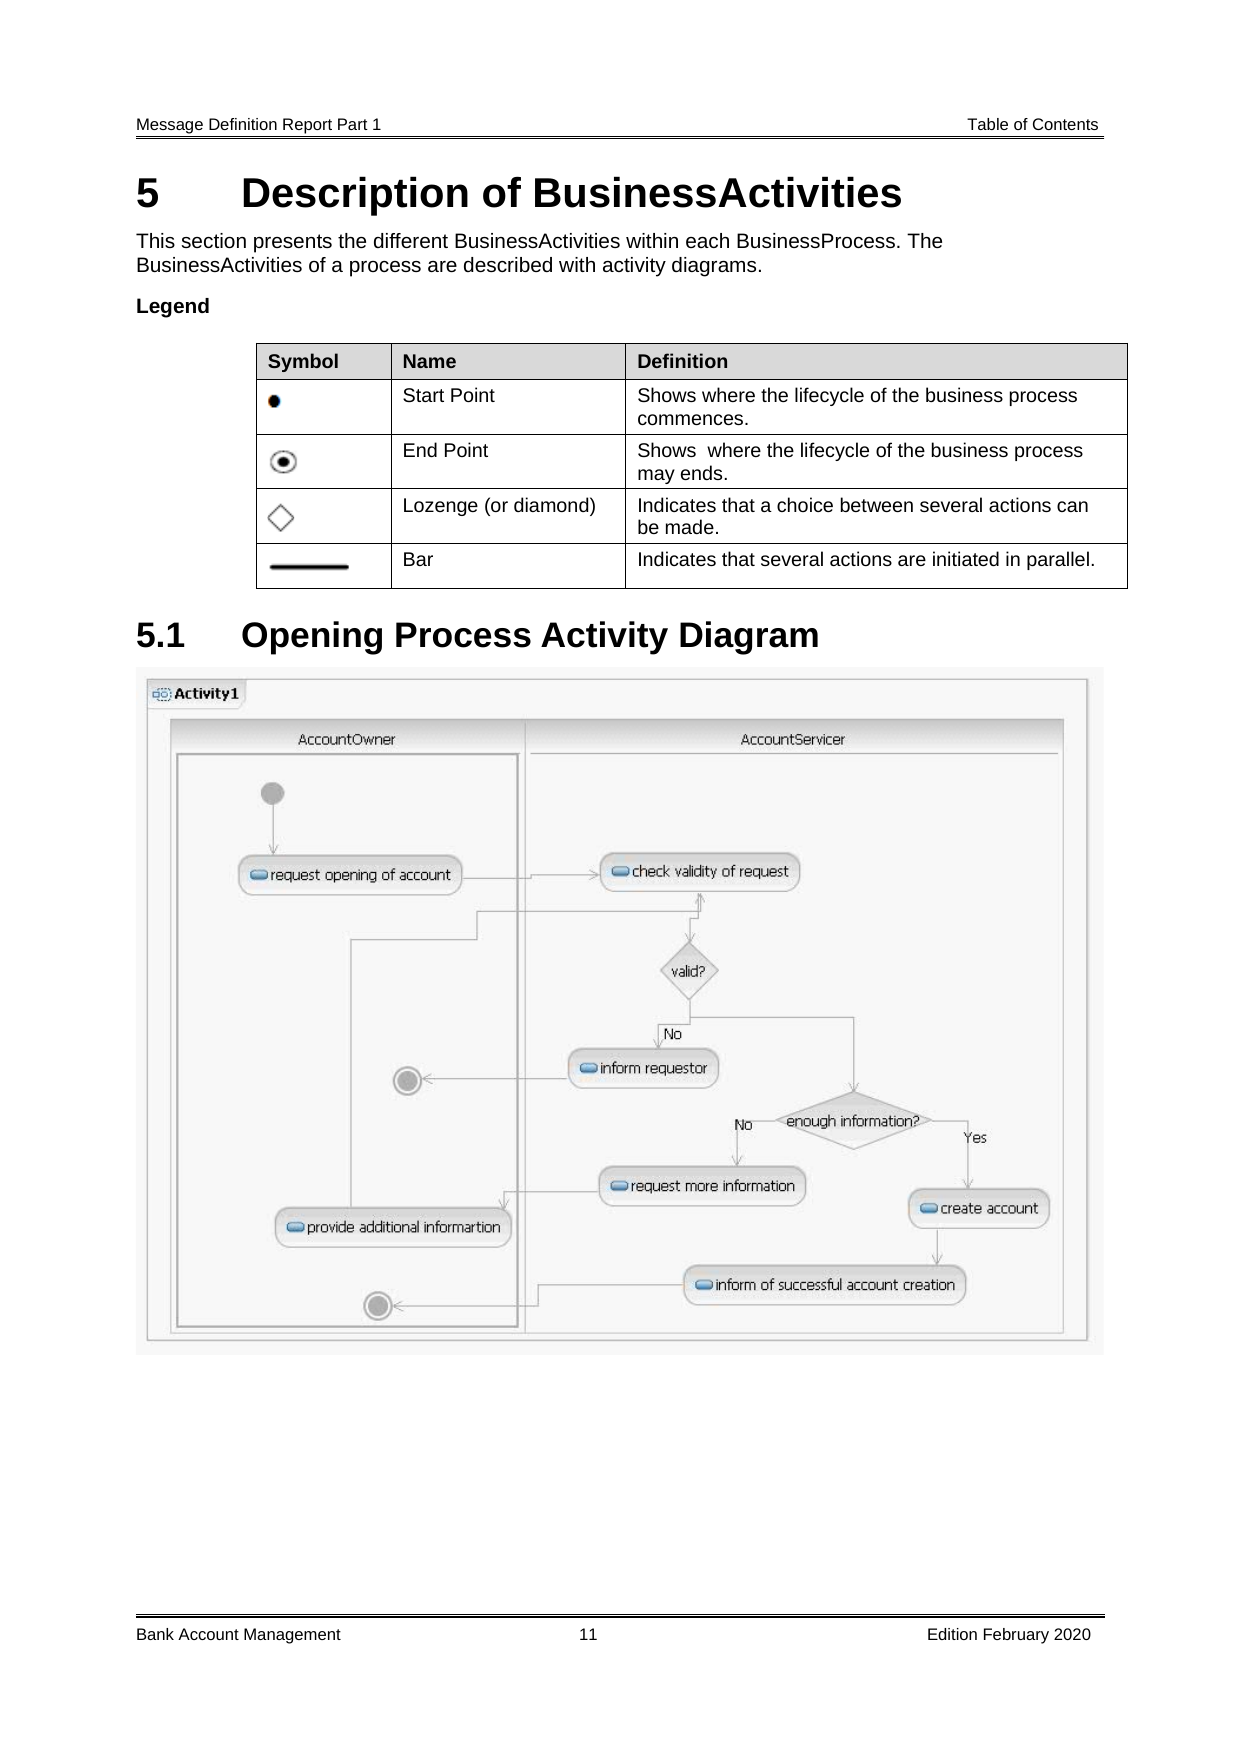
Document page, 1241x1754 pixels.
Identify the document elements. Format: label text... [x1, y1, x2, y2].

table_cell Shows where the lifecycle of the business process may ends. [626, 435, 1127, 488]
picture [267, 392, 282, 413]
table_cell [257, 489, 391, 543]
table_cell [257, 544, 391, 588]
text Legend [136, 293, 1104, 317]
table_header Symbol [257, 344, 391, 379]
table_cell [257, 380, 391, 433]
text This section presents the different BusinessActivities within each BusinessProcess. The BusinessActivities of a process are described with activity diagrams. [136, 229, 1104, 277]
table_cell Bar [392, 544, 625, 588]
table_cell Lozenge (or diamond) [392, 489, 625, 543]
picture [267, 446, 305, 480]
picture [267, 501, 295, 535]
subtitle Opening Process Activity Diagram [136, 614, 1104, 655]
table_cell Shows where the lifecycle of the business process commences. [626, 380, 1127, 433]
table_cell Start Point [392, 380, 625, 433]
picture [267, 556, 349, 580]
table_cell End Point [392, 435, 625, 488]
table_cell Indicates that a choice between several actions can be made. [626, 489, 1127, 543]
subtitle Description of BusinessActivities [136, 168, 1104, 216]
table_cell Indicates that several actions are initiated in parallel. [626, 544, 1127, 588]
table_cell [257, 435, 391, 488]
table_header Name [392, 344, 625, 379]
picture [135, 667, 1104, 1355]
table_header Definition [626, 344, 1127, 379]
